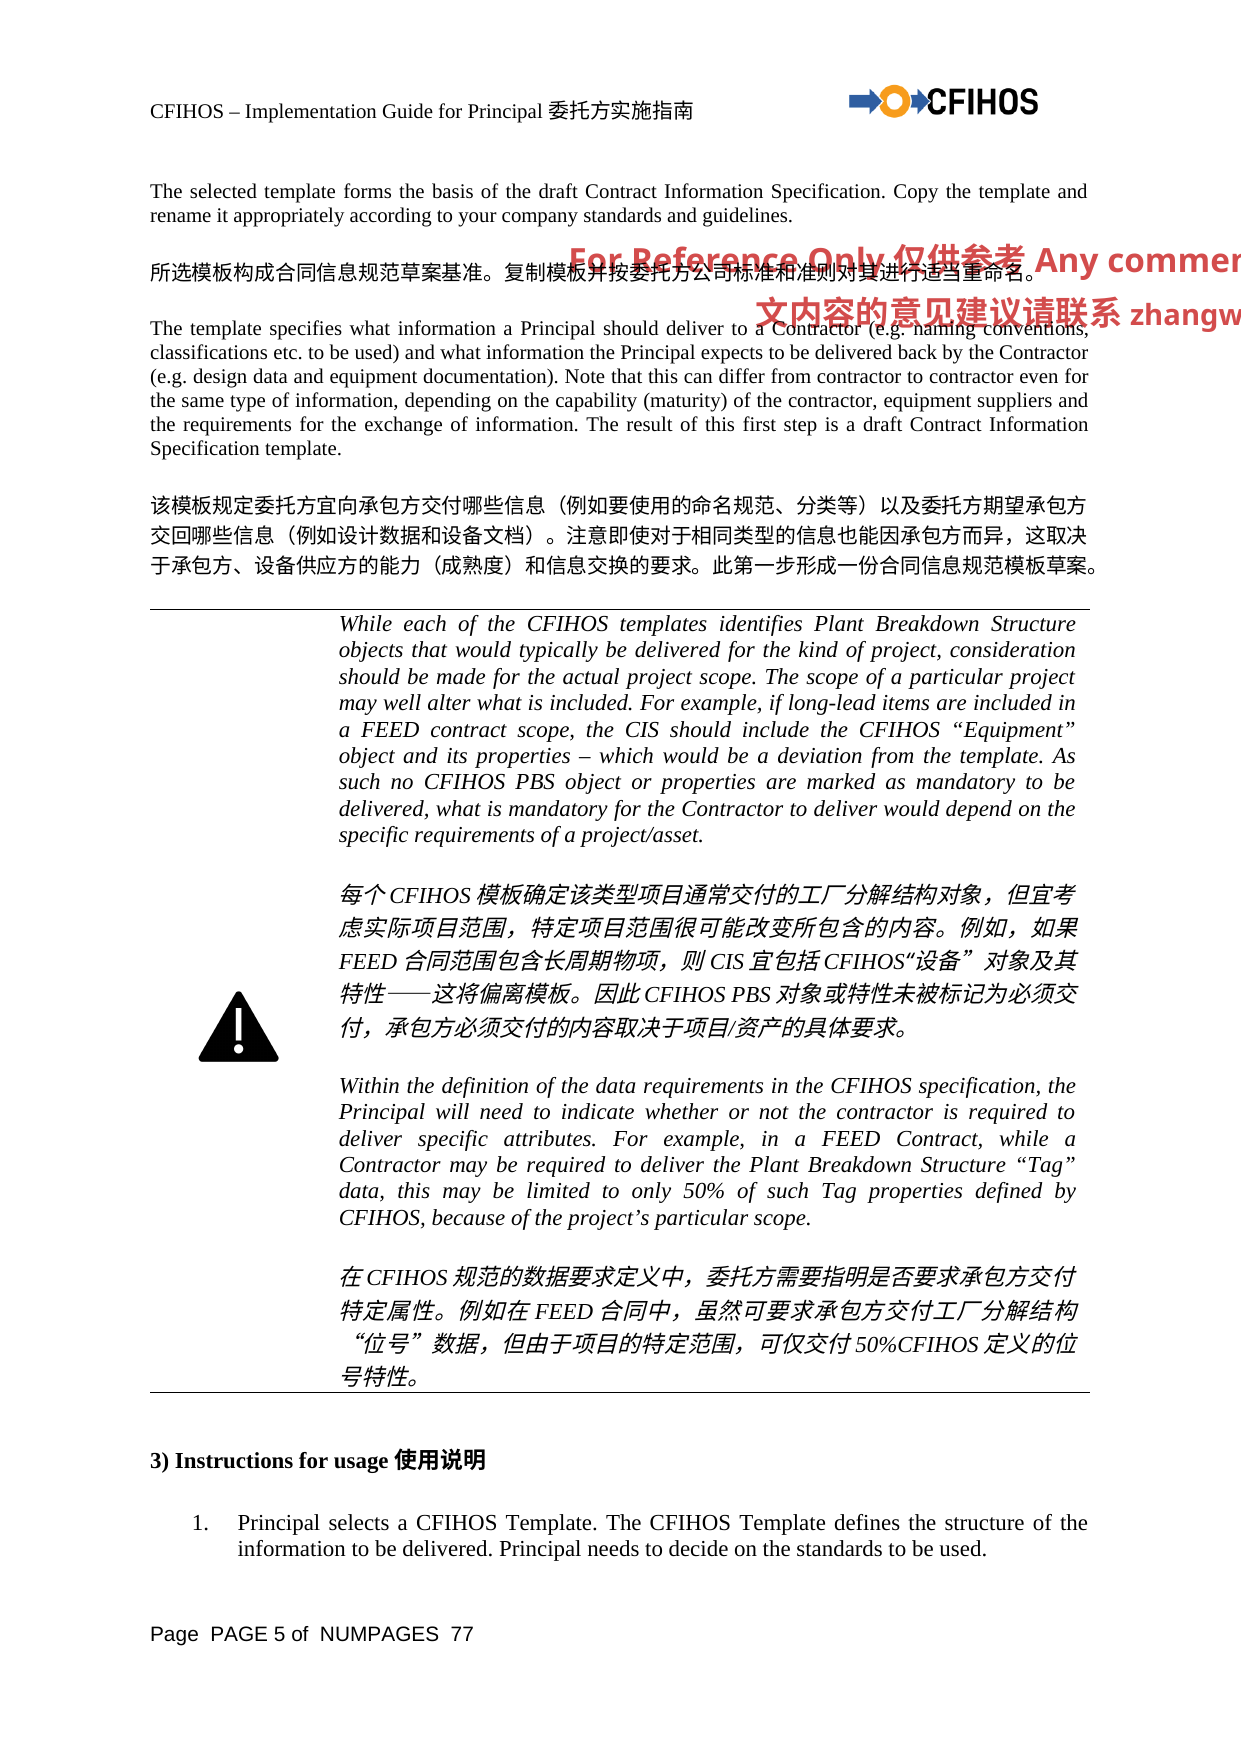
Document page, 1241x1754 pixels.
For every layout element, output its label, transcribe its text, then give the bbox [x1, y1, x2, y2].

text The selected template forms the basis of the draft Contract Information Specification. Copy the template and rename it appropriately according to your company standards and guidelines. [150, 179, 1090, 227]
table_header While each of the CFIHOS templates identifies Plant Breakdown Structure objects that would typically be delivered for the kind of project, consideration should be made for the actual project scope. The scope of a particular project may well alter what is included. For example, if long-lead items are included in a FEED contract scope, the CIS should include the CFIHOS “Equipment” object and its properties – which would be a deviation from the template. As such no CFIHOS PBS object or properties are marked as mandatory to be delivered, what is mandatory for the Contractor to deliver would depend on the specific requirements of a project/asset. 每个CFIHOS模板确定该类型项目通常交付的工厂分解结构对象，但宜考虑实际项目范围，特定项目范围很可能改变所包含的内容。例如，如果FEED合同范围包含长周期物项，则CIS宜包括CFIHOS“设备”对象及其特性——这将偏离模板。因此CFIHOS PBS对象或特性未被标记为必须交付，承包方必须交付的内容取决于项目/资产的具体要求。 Within the definition of the data requirements in the CFIHOS specification, the Principal will need to indicate whether or not the contractor is required to deliver specific attributes. For example, in a FEED Contract, while a Contractor may be required to deliver the Plant Breakdown Structure “Tag” data, this may be limited to only 50% of such Tag properties defined by CFIHOS, because of the project’s particular scope. 在CFIHOS规范的数据要求定义中，委托方需要指明是否要求承包方交付特定属性。例如在FEED合同中，虽然可要求承包方交付工厂分解结构“位号”数据，但由于项目的特定范围，可仅交付50%CFIHOS定义的位号特性。 [327, 610, 1090, 1392]
text 3) Instructions for usage 使用说明 [150, 1442, 1090, 1475]
picture [194, 982, 283, 1071]
picture [844, 82, 1044, 119]
text 所选模板构成合同信息规范草案基准。复制模板并按委托方公司标准和准则对其进行适当重命名。 [150, 256, 1090, 287]
text The template specifies what information a Principal should deliver to a Contractor (e.g. naming conventions, classifications etc. to be used) and what information the Principal expects to be delivered back by the Contractor (e.g. design data and equipment documentation). Note that this can differ from contractor to contractor even for the same type of information, depending on the capability (maturity) of the contractor, equipment suppliers and the requirements for the exchange of information. The result of this first step is a draft Contract Information Specification template. [150, 316, 1090, 460]
table_header [150, 610, 327, 1392]
text 1. Principal selects a CFIHOS Template. The CFIHOS Template defines the structure of the information to be delivered. Principal needs to decide on the standards to be used. [192, 1509, 1090, 1562]
text 该模板规定委托方宜向承包方交付哪些信息（例如要使用的命名规范、分类等）以及委托方期望承包方交回哪些信息（例如设计数据和设备文档）。注意即使对于相同类型的信息也能因承包方而异，这取决于承包方、设备供应方的能力（成熟度）和信息交换的要求。此第一步形成一份合同信息规范模板草案。 [150, 489, 1090, 580]
